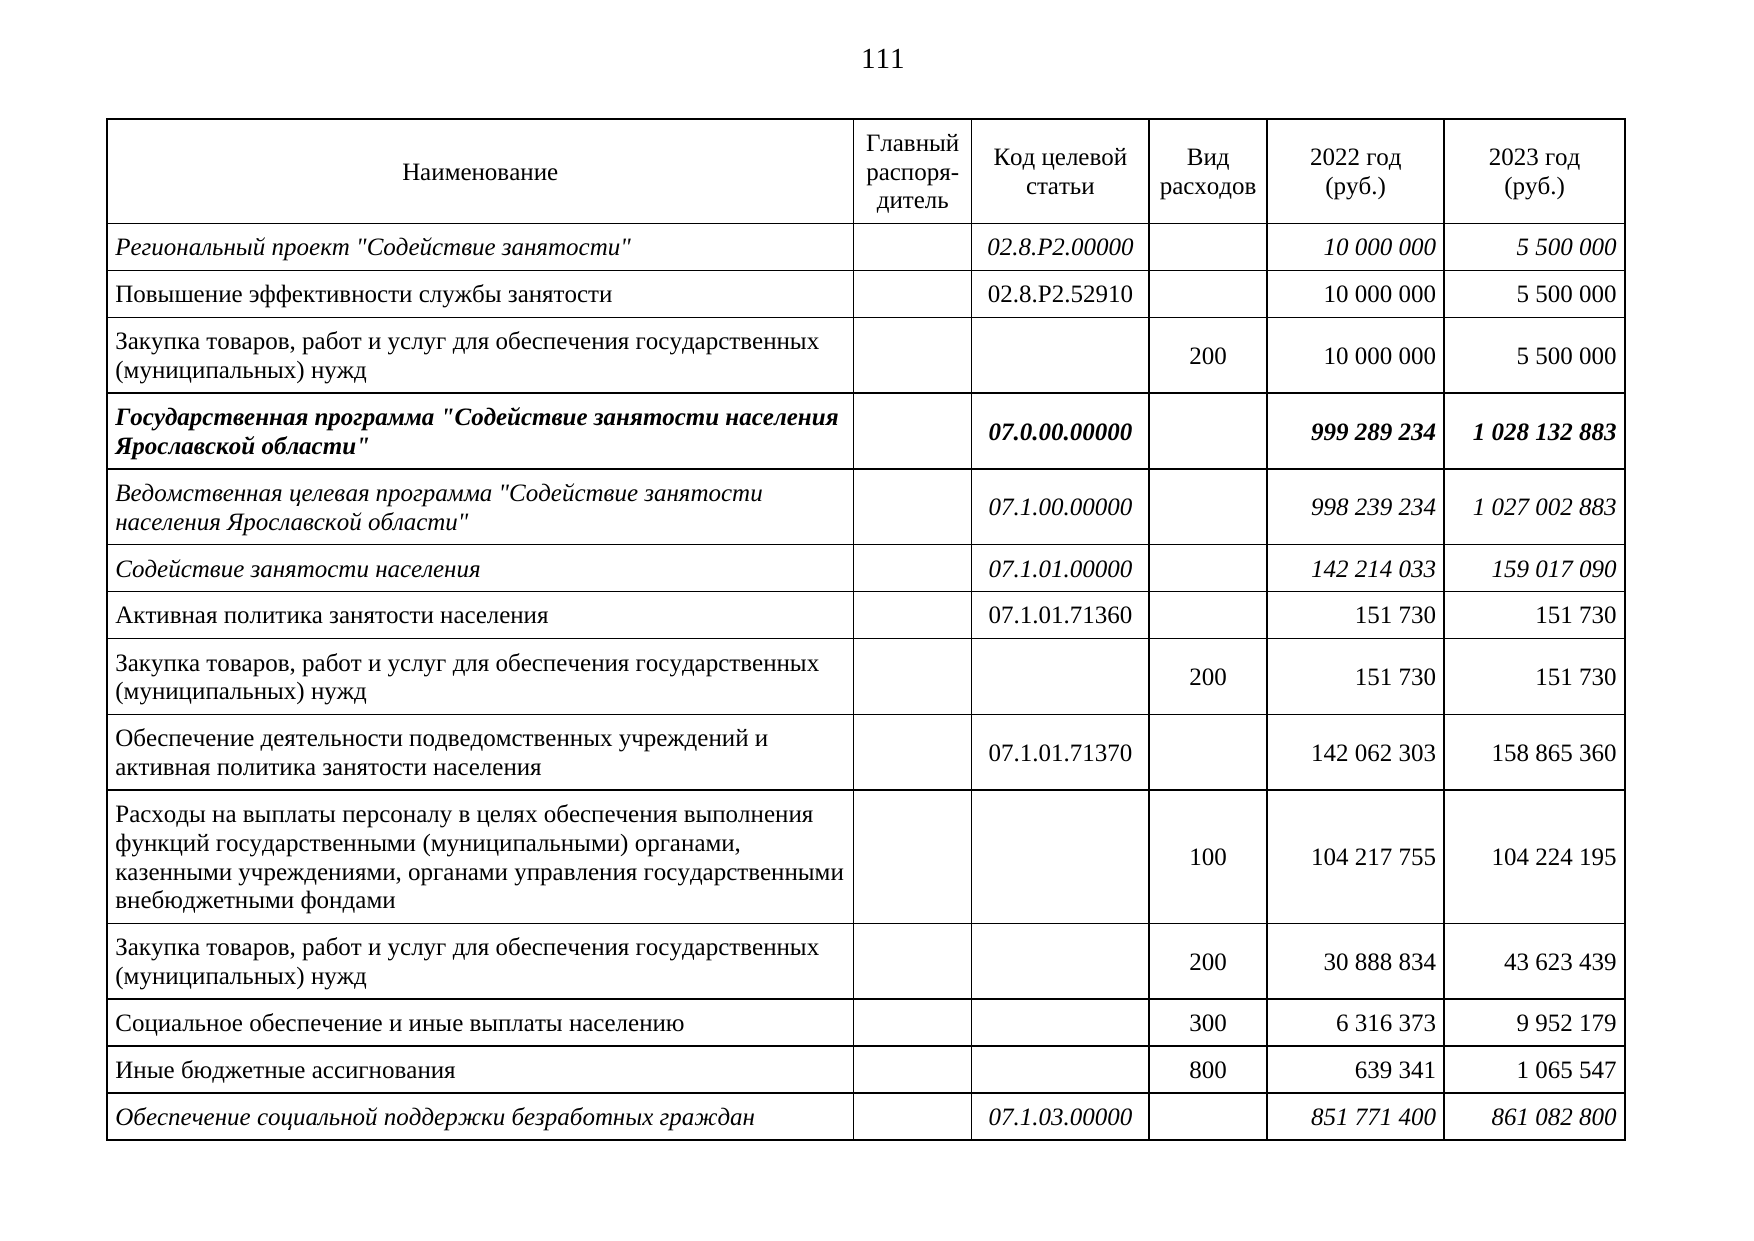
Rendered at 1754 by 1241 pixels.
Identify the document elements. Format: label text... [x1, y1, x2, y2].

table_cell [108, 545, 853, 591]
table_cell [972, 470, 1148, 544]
table_header 2022 год (руб.) [1268, 120, 1443, 223]
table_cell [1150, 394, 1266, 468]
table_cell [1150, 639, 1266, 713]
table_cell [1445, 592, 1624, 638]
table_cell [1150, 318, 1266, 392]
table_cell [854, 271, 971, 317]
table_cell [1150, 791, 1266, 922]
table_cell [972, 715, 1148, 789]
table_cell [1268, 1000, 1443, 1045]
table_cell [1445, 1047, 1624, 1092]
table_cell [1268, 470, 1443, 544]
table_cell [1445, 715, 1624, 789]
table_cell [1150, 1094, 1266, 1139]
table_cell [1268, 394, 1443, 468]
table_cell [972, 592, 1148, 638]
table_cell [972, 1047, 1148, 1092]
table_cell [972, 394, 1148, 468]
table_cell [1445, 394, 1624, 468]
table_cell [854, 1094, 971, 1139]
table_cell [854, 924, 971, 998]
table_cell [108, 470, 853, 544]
table_header Наименование [108, 120, 853, 223]
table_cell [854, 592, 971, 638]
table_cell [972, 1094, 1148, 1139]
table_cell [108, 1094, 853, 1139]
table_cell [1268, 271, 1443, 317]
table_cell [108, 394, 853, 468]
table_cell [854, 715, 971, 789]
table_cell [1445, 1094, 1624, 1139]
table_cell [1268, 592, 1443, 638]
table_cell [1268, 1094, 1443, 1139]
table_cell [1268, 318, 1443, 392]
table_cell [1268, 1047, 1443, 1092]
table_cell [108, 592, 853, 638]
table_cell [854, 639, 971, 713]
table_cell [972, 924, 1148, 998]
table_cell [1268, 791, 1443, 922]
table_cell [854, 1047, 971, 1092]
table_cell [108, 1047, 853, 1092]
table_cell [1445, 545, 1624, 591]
table_header Код целевой статьи [972, 120, 1148, 223]
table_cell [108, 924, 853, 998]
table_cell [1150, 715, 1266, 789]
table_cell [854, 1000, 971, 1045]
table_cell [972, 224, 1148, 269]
table_header Вид расходов [1150, 120, 1266, 223]
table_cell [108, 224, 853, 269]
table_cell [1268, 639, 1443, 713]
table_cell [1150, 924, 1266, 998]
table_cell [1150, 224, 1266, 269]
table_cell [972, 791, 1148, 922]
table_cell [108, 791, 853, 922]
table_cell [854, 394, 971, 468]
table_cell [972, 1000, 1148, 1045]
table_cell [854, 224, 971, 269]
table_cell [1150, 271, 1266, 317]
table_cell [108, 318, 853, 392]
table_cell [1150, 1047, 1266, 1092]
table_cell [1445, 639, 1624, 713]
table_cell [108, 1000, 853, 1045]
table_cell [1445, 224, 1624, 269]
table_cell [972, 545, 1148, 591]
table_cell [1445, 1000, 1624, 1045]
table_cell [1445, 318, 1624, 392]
table_header Главный распоря-дитель [854, 120, 971, 223]
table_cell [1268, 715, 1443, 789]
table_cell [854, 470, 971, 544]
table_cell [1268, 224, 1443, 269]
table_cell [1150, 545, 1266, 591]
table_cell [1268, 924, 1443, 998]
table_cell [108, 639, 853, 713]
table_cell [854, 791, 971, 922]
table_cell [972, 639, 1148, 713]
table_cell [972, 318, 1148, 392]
table_header 2023 год (руб.) [1445, 120, 1624, 223]
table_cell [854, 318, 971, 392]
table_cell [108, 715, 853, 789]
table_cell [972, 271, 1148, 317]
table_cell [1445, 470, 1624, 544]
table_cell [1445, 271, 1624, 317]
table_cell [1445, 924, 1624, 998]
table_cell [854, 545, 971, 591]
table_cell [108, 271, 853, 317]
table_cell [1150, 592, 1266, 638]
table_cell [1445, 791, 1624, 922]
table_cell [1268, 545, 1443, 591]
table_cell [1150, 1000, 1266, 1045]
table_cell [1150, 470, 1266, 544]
